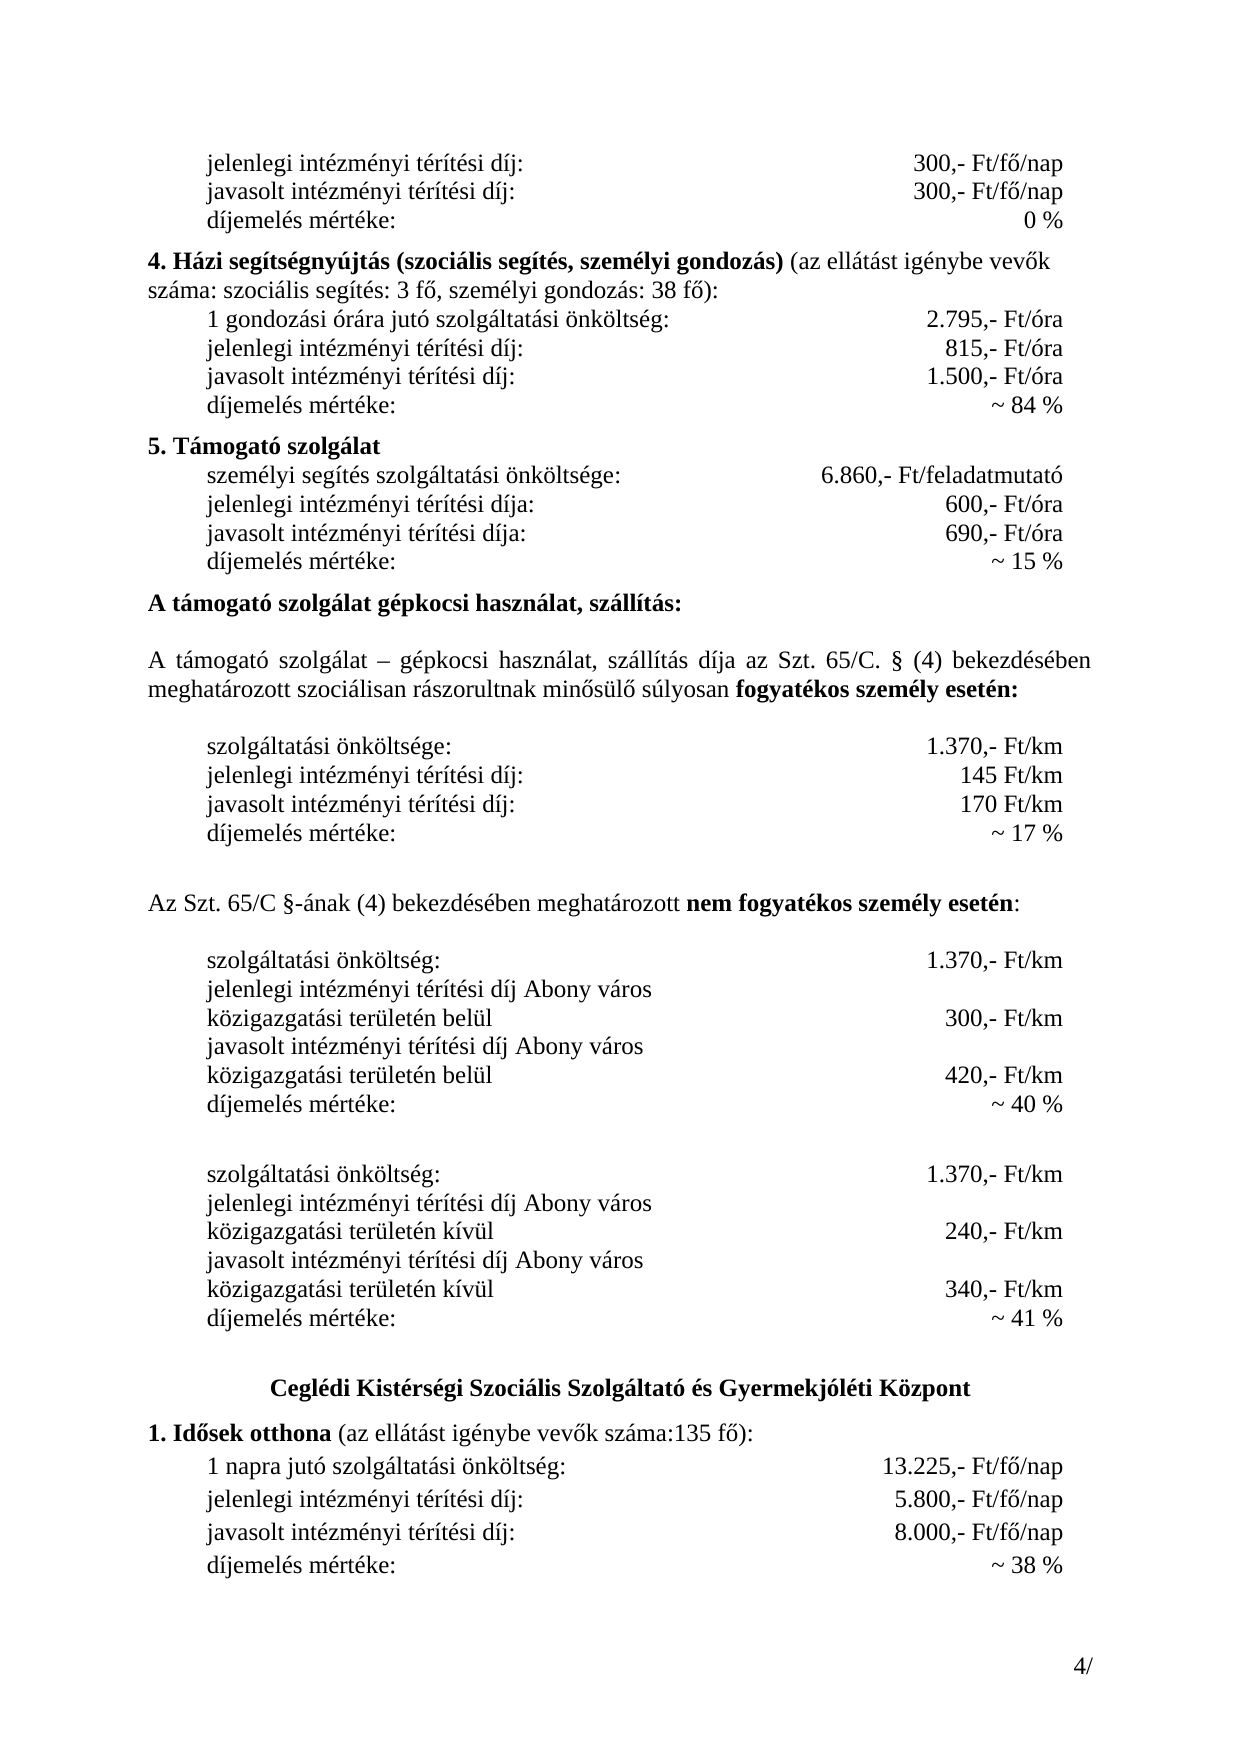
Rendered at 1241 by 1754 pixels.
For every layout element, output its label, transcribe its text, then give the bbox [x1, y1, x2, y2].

text jelenlegi intézményi térítési díj Abony város [207, 974, 1093, 1003]
text jelenlegi intézményi térítési díj Abony város [207, 1188, 1093, 1216]
text 1 napra jutó szolgáltatási önköltség: 13.225,- Ft/fő/nap [148, 1451, 1093, 1480]
text javasolt intézményi térítési díj: 8.000,- Ft/fő/nap [207, 1517, 1093, 1546]
text 4. Házi segítségnyújtás (szociális segítés, személyi gondozás) (az ellátást igénybe vevők száma: szociális segítés: 3 fő, személyi gondozás: 38 fő): [148, 246, 1093, 304]
text 5. Támogató szolgálat [148, 431, 1093, 460]
text javasolt intézményi térítési díj Abony város [207, 1031, 1093, 1060]
text szolgáltatási önköltség: 1.370,- Ft/km [148, 1159, 1093, 1188]
text javasolt intézményi térítési díj: 1.500,- Ft/óra [207, 361, 1093, 390]
text szolgáltatási önköltség: 1.370,- Ft/km [148, 945, 1093, 974]
text közigazgatási területén belül 420,- Ft/km [207, 1060, 1093, 1089]
text díjemelés mértéke: 0 % [148, 205, 1093, 234]
text díjemelés mértéke: ~ 17 % [148, 818, 1093, 846]
text díjemelés mértéke: ~ 38 % [148, 1550, 1093, 1579]
text jelenlegi intézményi térítési díj: 5.800,- Ft/fő/nap [207, 1484, 1093, 1513]
text javasolt intézményi térítési díj Abony város [207, 1245, 1093, 1274]
text személyi segítés szolgáltatási önköltsége: 6.860,- Ft/feladatmutató [207, 460, 1093, 489]
text szolgáltatási önköltsége: 1.370,- Ft/km [148, 731, 1093, 760]
text jelenlegi intézményi térítési díja: 600,- Ft/óra [207, 489, 1093, 518]
text A támogató szolgálat – gépkocsi használat, szállítás díja az Szt. 65/C. § (4) bekezdésében meghatározott szociálisan rászorultnak minősülő súlyosan fogyatékos személy esetén: [148, 645, 1093, 703]
text javasolt intézményi térítési díj: 170 Ft/km [207, 789, 1093, 818]
text közigazgatási területén kívül 340,- Ft/km [207, 1274, 1093, 1303]
text közigazgatási területén belül 300,- Ft/km [207, 1003, 1093, 1031]
text A támogató szolgálat gépkocsi használat, szállítás: [148, 588, 1093, 616]
text díjemelés mértéke: ~ 40 % [148, 1089, 1093, 1118]
text díjemelés mértéke: ~ 15 % [148, 546, 1093, 575]
text Az Szt. 65/C §-ának (4) bekezdésében meghatározott nem fogyatékos személy esetén: [148, 888, 1093, 916]
text díjemelés mértéke: ~ 41 % [148, 1303, 1093, 1331]
text Ceglédi Kistérségi Szociális Szolgáltató és Gyermekjóléti Központ [148, 1373, 1093, 1401]
text díjemelés mértéke: ~ 84 % [148, 390, 1093, 419]
text közigazgatási területén kívül 240,- Ft/km [207, 1216, 1093, 1245]
text 1. Idősek otthona (az ellátást igénybe vevők száma:135 fő): [148, 1418, 1093, 1447]
text jelenlegi intézményi térítési díj: 300,- Ft/fő/nap [207, 148, 1093, 176]
text javasolt intézményi térítési díja: 690,- Ft/óra [207, 518, 1093, 546]
text jelenlegi intézményi térítési díj: 815,- Ft/óra [207, 333, 1093, 361]
text javasolt intézményi térítési díj: 300,- Ft/fő/nap [207, 176, 1093, 205]
text 1 gondozási órára jutó szolgáltatási önköltség: 2.795,- Ft/óra [207, 304, 1093, 333]
text jelenlegi intézményi térítési díj: 145 Ft/km [207, 760, 1093, 789]
